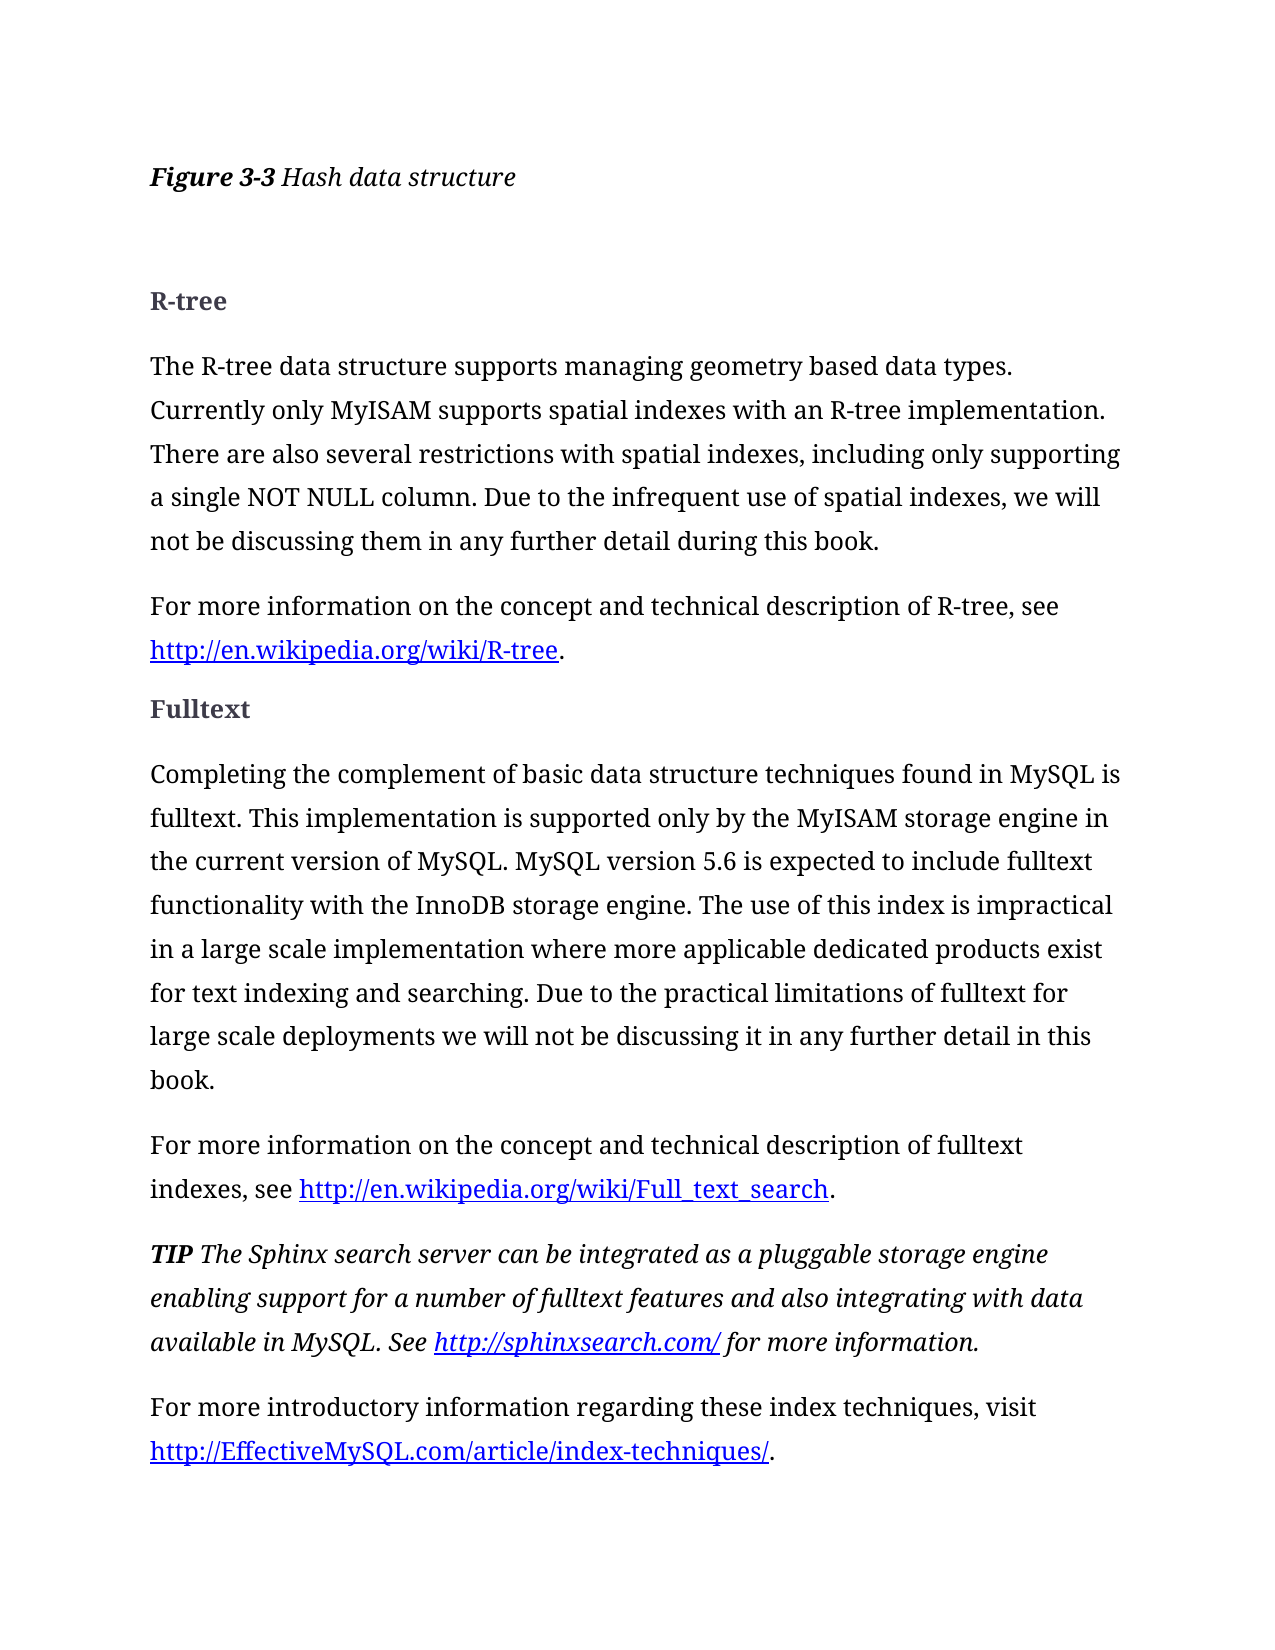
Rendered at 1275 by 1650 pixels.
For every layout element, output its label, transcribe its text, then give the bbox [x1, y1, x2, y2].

text The R-tree data structure supports managing geometry based data types. Currently only MyISAM supports spatial indexes with an R-tree implementation. There are also several restrictions with spatial indexes, including only supporting a single NOT NULL column. Due to the infrequent use of spatial indexes, we will not be discussing them in any further detail during this book. [150, 339, 1125, 558]
text TIP The Sphinx search server can be integrated as a pluggable storage engine enabling support for a number of fulltext features and also integrating with data available in MySQL. See http://sphinxsearch.com/ for more information. [150, 1227, 1125, 1358]
text For more introductory information regarding these index techniques, visit http://EffectiveMySQL.com/article/index-techniques/. [150, 1380, 1125, 1467]
text For more information on the concept and technical description of R-tree, see http://en.wikipedia.org/wiki/R-tree. [150, 579, 1125, 667]
subtitle R-tree [150, 280, 1125, 318]
text For more information on the concept and technical description of fulltext indexes, see http://en.wikipedia.org/wiki/Full_text_search. [150, 1118, 1125, 1206]
subtitle Fulltext [150, 688, 1125, 726]
text Completing the complement of basic data structure techniques found in MySQL is fulltext. This implementation is supported only by the MyISAM storage engine in the current version of MySQL. MySQL version 5.6 is expected to include fulltext functionality with the InnoDB storage engine. The use of this index is impractical in a large scale implementation where more applicable dedicated products exist for text indexing and searching. Due to the practical limitations of fulltext for large scale deployments we will not be discussing it in any further detail in this book. [150, 747, 1125, 1097]
text Figure 3-3 Hash data structure [150, 150, 1125, 194]
